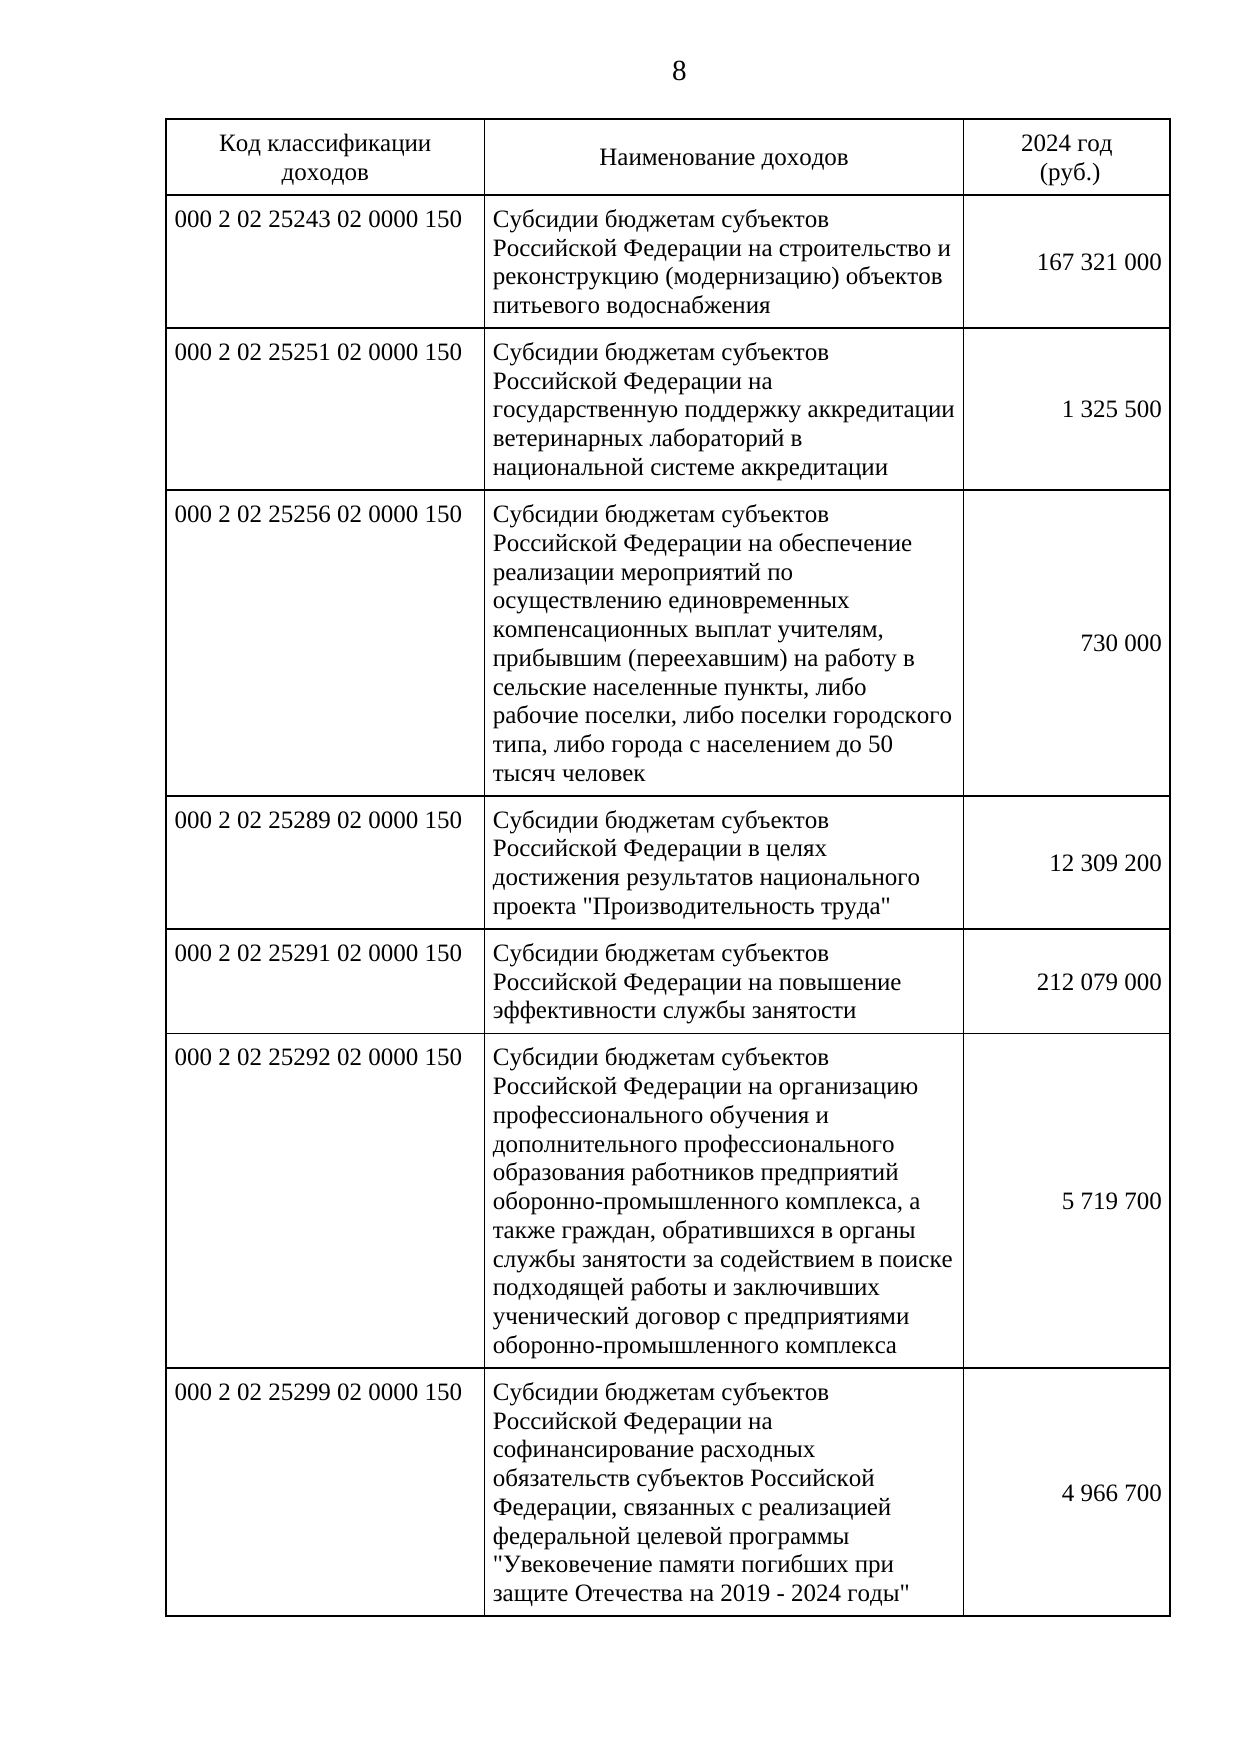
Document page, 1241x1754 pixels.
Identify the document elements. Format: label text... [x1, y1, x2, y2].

table_cell 5 719 700 [964, 1034, 1169, 1367]
table_cell Субсидии бюджетам субъектов Российской Федерации на обеспечение реализации мероприятий по осуществлению единовременных компенсационных выплат учителям, прибывшим (переехавшим) на работу в сельские населенные пункты, либо рабочие поселки, либо поселки городского типа, либо города с населением до 50 тысяч человек [485, 491, 963, 795]
table_cell 000 2 02 25299 02 0000 150 [167, 1369, 484, 1615]
table_cell Субсидии бюджетам субъектов Российской Федерации на повышение эффективности службы занятости [485, 930, 963, 1033]
table_cell 000 2 02 25251 02 0000 150 [167, 329, 484, 489]
table_cell 12 309 200 [964, 797, 1169, 928]
table_cell 000 2 02 25291 02 0000 150 [167, 930, 484, 1033]
table_cell 000 2 02 25289 02 0000 150 [167, 797, 484, 928]
table_cell Субсидии бюджетам субъектов Российской Федерации на организацию профессионального обучения и дополнительного профессионального образования работников предприятий оборонно-промышленного комплекса, а также граждан, обратившихся в органы службы занятости за содействием в поиске подходящей работы и заключивших ученический договор с предприятиями оборонно-промышленного комплекса [485, 1034, 963, 1367]
table_cell 000 2 02 25292 02 0000 150 [167, 1034, 484, 1367]
table_cell 730 000 [964, 491, 1169, 795]
table_cell Субсидии бюджетам субъектов Российской Федерации в целях достижения результатов национального проекта "Производительность труда" [485, 797, 963, 928]
table_cell Субсидии бюджетам субъектов Российской Федерации на строительство и реконструкцию (модернизацию) объектов питьевого водоснабжения [485, 196, 963, 327]
table_header [964, 120, 1169, 194]
table_cell 167 321 000 [964, 196, 1169, 327]
table_cell 000 2 02 25256 02 0000 150 [167, 491, 484, 795]
table_header [485, 120, 963, 194]
table_cell Субсидии бюджетам субъектов Российской Федерации на государственную поддержку аккредитации ветеринарных лабораторий в национальной системе аккредитации [485, 329, 963, 489]
table_cell 000 2 02 25243 02 0000 150 [167, 196, 484, 327]
table_header [167, 120, 484, 194]
table_cell Субсидии бюджетам субъектов Российской Федерации на софинансирование расходных обязательств субъектов Российской Федерации, связанных с реализацией федеральной целевой программы "Увековечение памяти погибших при защите Отечества на 2019 - 2024 годы" [485, 1369, 963, 1615]
table_cell 4 966 700 [964, 1369, 1169, 1615]
table_cell 1 325 500 [964, 329, 1169, 489]
table_cell 212 079 000 [964, 930, 1169, 1033]
